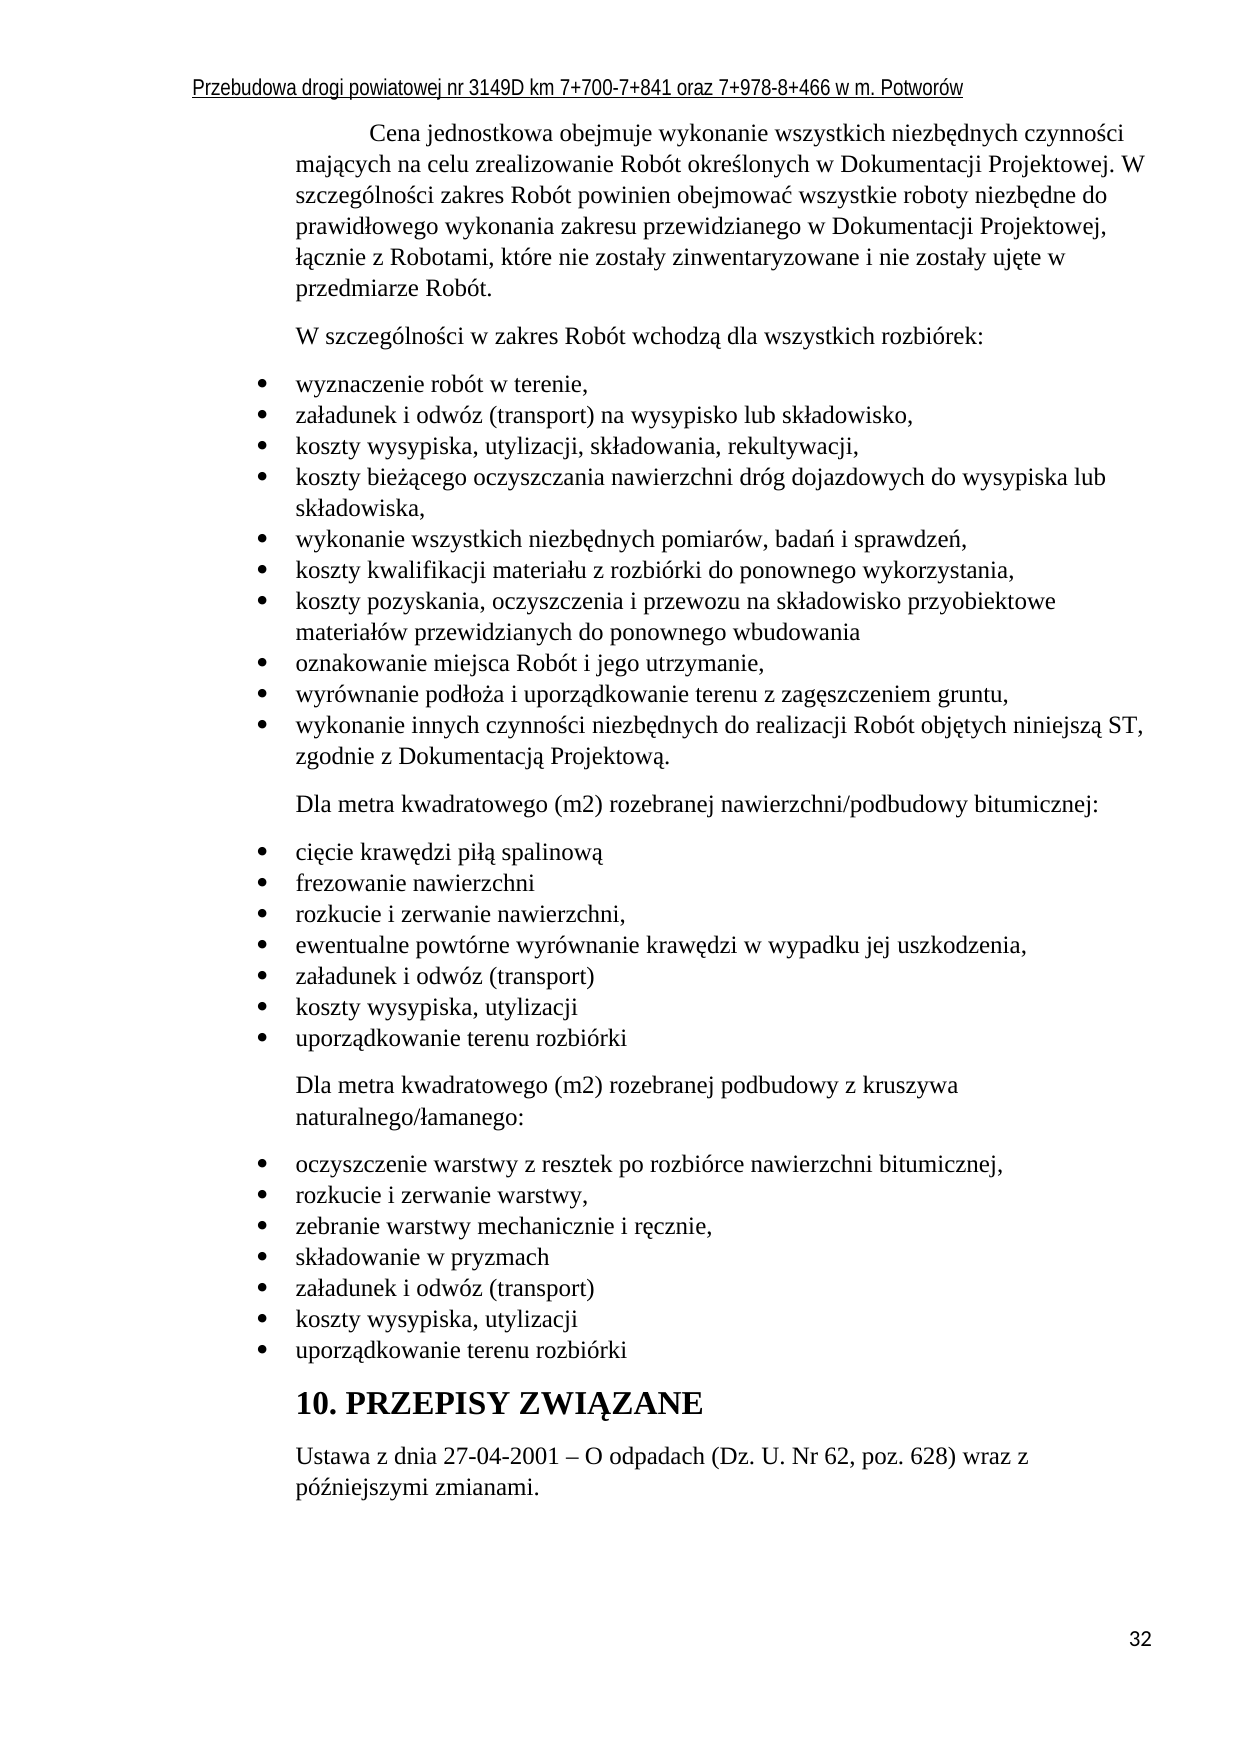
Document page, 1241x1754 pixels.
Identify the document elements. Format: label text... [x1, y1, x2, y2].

list koszty wysypiska, utylizacji [258, 992, 1152, 1021]
list załadunek i odwóz (transport) na wysypisko lub składowisko, [258, 400, 1152, 428]
list koszty wysypiska, utylizacji, składowania, rekultywacji, [258, 431, 1152, 459]
text 10. PRZEPISY ZWIĄZANE [295, 1383, 1152, 1422]
list wykonanie innych czynności niezbędnych do realizacji Robót objętych niniejszą ST, zgodnie z Dokumentacją Projektową. [258, 710, 1152, 770]
list zebranie warstwy mechanicznie i ręcznie, [258, 1211, 1152, 1240]
list ewentualne powtórne wyrównanie krawędzi w wypadku jej uszkodzenia, [258, 930, 1152, 958]
list oczyszczenie warstwy z resztek po rozbiórce nawierzchni bitumicznej, [258, 1149, 1152, 1178]
list wyrównanie podłoża i uporządkowanie terenu z zagęszczeniem gruntu, [258, 679, 1152, 708]
list koszty bieżącego oczyszczania nawierzchni dróg dojazdowych do wysypiska lub składowiska, [258, 462, 1152, 522]
list załadunek i odwóz (transport) [258, 961, 1152, 989]
list wyznaczenie robót w terenie, [258, 369, 1152, 397]
list koszty kwalifikacji materiału z rozbiórki do ponownego wykorzystania, [258, 555, 1152, 584]
list koszty pozyskania, oczyszczenia i przewozu na składowisko przyobiektowe materiałów przewidzianych do ponownego wbudowania [258, 586, 1152, 646]
list oznakowanie miejsca Robót i jego utrzymanie, [258, 648, 1152, 677]
text Ustawa z dnia 27-04-2001 – O odpadach (Dz. U. Nr 62, poz. 628) wraz z późniejszymi zmianami. [295, 1441, 1152, 1501]
list uporządkowanie terenu rozbiórki [258, 1336, 1152, 1364]
text W szczególności w zakres Robót wchodzą dla wszystkich rozbiórek: [295, 321, 1152, 350]
text Dla metra kwadratowego (m2) rozebranej nawierzchni/podbudowy bitumicznej: [295, 789, 1152, 818]
list wykonanie wszystkich niezbędnych pomiarów, badań i sprawdzeń, [258, 524, 1152, 553]
text Dla metra kwadratowego (m2) rozebranej podbudowy z kruszywa naturalnego/łamanego: [295, 1071, 1152, 1130]
list rozkucie i zerwanie nawierzchni, [258, 899, 1152, 927]
list uporządkowanie terenu rozbiórki [258, 1023, 1152, 1052]
text Cena jednostkowa obejmuje wykonanie wszystkich niezbędnych czynności mających na celu zrealizowanie Robót określonych w Dokumentacji Projektowej. W szczególności zakres Robót powinien obejmować wszystkie roboty niezbędne do prawidłowego wykonania zakresu przewidzianego w Dokumentacji Projektowej, łącznie z Robotami, które nie zostały zinwentaryzowane i nie zostały ujęte w przedmiarze Robót. [295, 118, 1152, 302]
list składowanie w pryzmach [258, 1242, 1152, 1271]
list frezowanie nawierzchni [258, 868, 1152, 896]
list cięcie krawędzi piłą spalinową [258, 837, 1152, 865]
list rozkucie i zerwanie warstwy, [258, 1180, 1152, 1209]
list koszty wysypiska, utylizacji [258, 1304, 1152, 1333]
list załadunek i odwóz (transport) [258, 1273, 1152, 1302]
